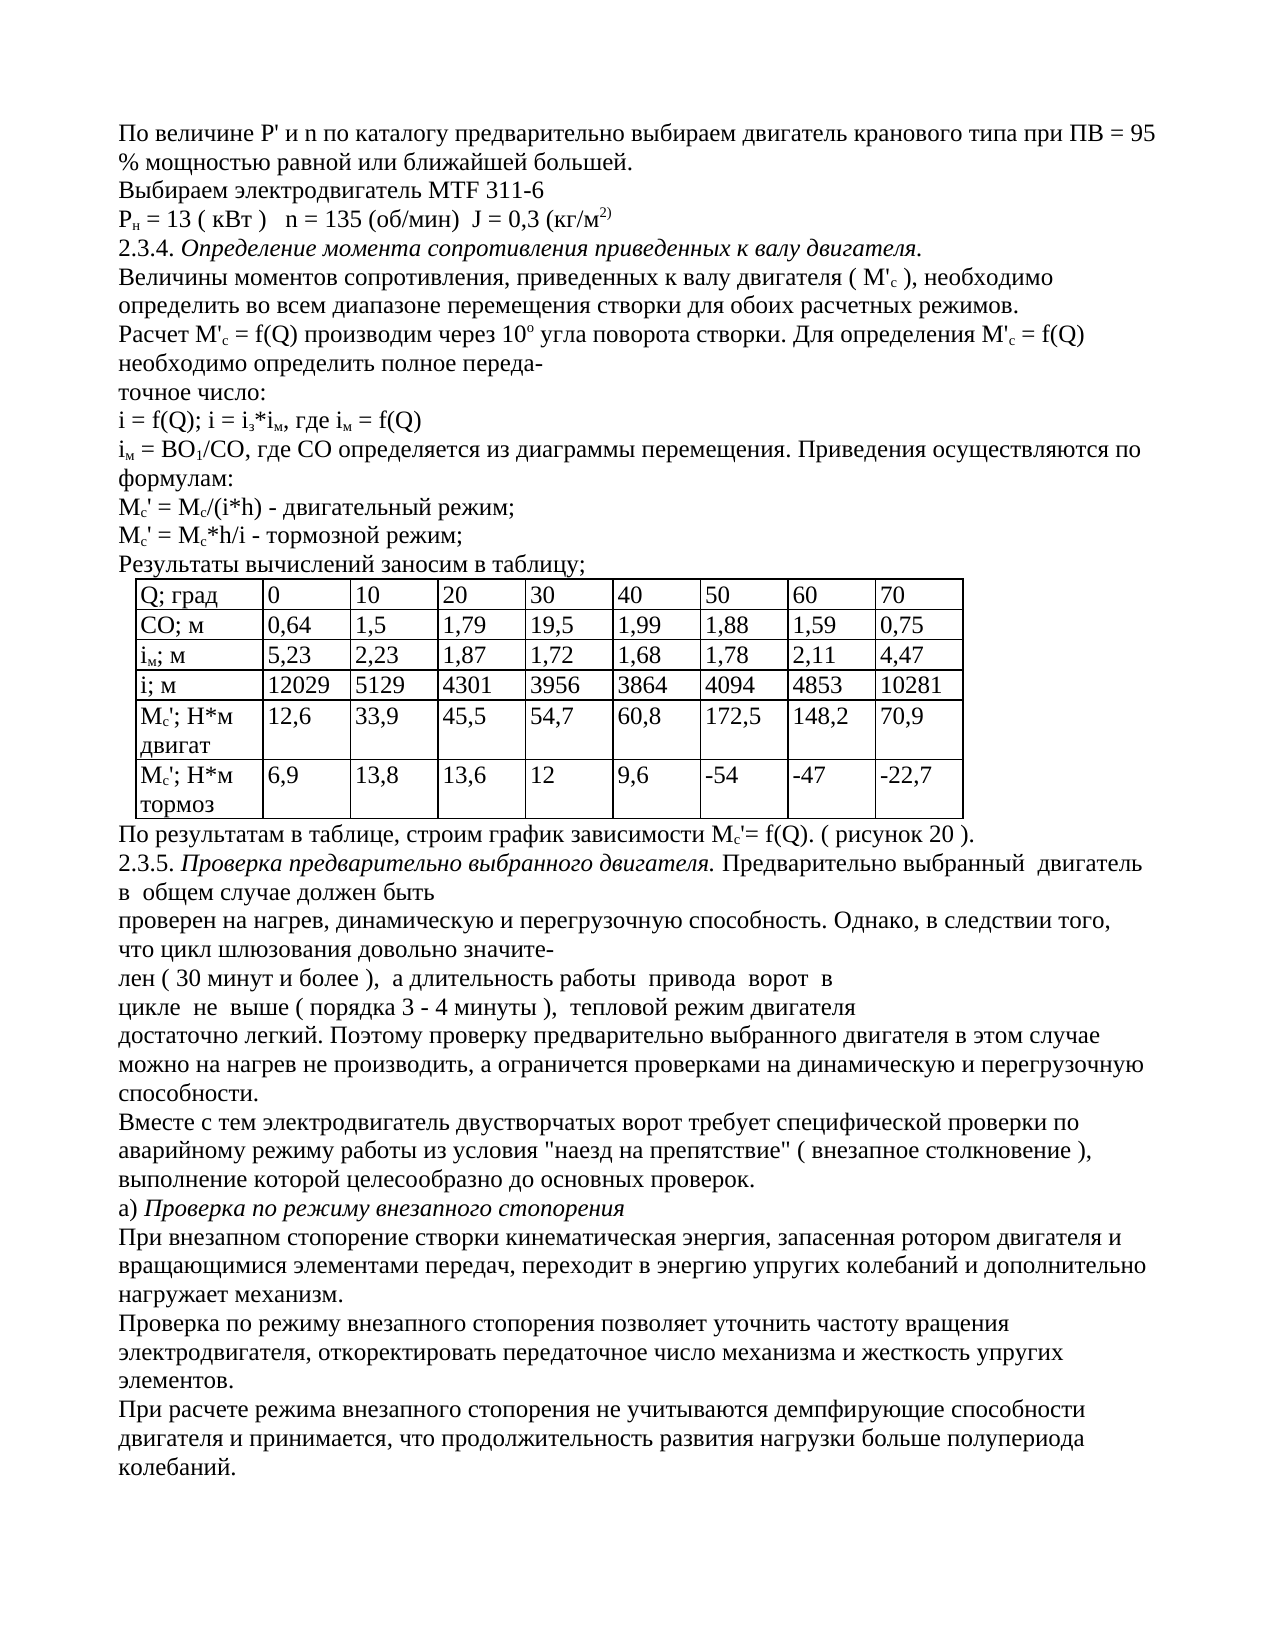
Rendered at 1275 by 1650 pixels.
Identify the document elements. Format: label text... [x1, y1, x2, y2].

table_cell 1,79 [439, 610, 525, 639]
table_cell 60,8 [614, 701, 700, 758]
table_cell СО; м [137, 610, 262, 639]
table_header 60 [789, 580, 875, 608]
table_cell 2,23 [351, 640, 437, 669]
table_cell 70,9 [876, 701, 962, 758]
table_cell 1,99 [614, 610, 700, 639]
table_cell 3956 [526, 671, 612, 699]
table_cell 12029 [264, 671, 350, 699]
text проверен на нагрев, динамическую и перегрузочную способность. Однако, в следствии того, что цикл шлюзования довольно значите- [118, 905, 1157, 963]
table_cell 6,9 [264, 760, 350, 817]
table_cell 4,47 [876, 640, 962, 669]
table_cell 5129 [351, 671, 437, 699]
text i = f(Q); i = iз*iм, где iм = f(Q) [118, 406, 1157, 434]
text достаточно легкий. Поэтому проверку предварительно выбранного двигателя в этом случае можно на нагрев не производить, а ограничется проверками на динамическую и перегрузочную способности. [118, 1020, 1157, 1107]
table_cell 45,5 [439, 701, 525, 758]
table_cell 1,78 [701, 640, 787, 669]
table_cell 13,8 [351, 760, 437, 817]
table_cell 0,64 [264, 610, 350, 639]
table_cell Мс'; Н*м тормоз [137, 760, 262, 817]
text По величине P' и n по каталогу предварительно выбираем двигатель кранового типа при ПВ = 95 % мощностью равной или ближайшей большей. [118, 118, 1157, 176]
table_header 10 [351, 580, 437, 608]
table_header 0 [264, 580, 350, 608]
text При расчете режима внезапного стопорения не учитываются демпфирующие способности двигателя и принимается, что продолжительность развития нагрузки больше полупериода колебаний. [118, 1394, 1157, 1480]
table_cell -47 [789, 760, 875, 817]
table_cell 1,72 [526, 640, 612, 669]
text Мс' = Мс*h/i - тормозной режим; [118, 521, 1157, 549]
text Выбираем электродвигатель MTF 311-6 [118, 176, 1157, 204]
text При внезапном стопорение створки кинематическая энергия, запасенная ротором двигателя и вращающимися элементами передач, переходит в энергию упругих колебаний и дополнительно нагружает механизм. [118, 1222, 1157, 1308]
table_cell 9,6 [614, 760, 700, 817]
table_cell 1,59 [789, 610, 875, 639]
text Мс' = Мс/(i*h) - двигательный режим; [118, 492, 1157, 521]
text лен ( 30 минут и более ), а длительность работы привода ворот в [118, 963, 1157, 992]
table_cell -22,7 [876, 760, 962, 817]
table_cell 1,87 [439, 640, 525, 669]
table_header 50 [701, 580, 787, 608]
table_cell 10281 [876, 671, 962, 699]
table_cell 12,6 [264, 701, 350, 758]
table_header Q; град [137, 580, 262, 608]
text Расчет M'с = f(Q) производим через 10o угла поворота створки. Для определения M'с = f(Q) необходимо определить полное переда- [118, 319, 1157, 377]
table_cell 2,11 [789, 640, 875, 669]
text По результатам в таблице, строим график зависимости Мс'= f(Q). ( рисунок 20 ). [118, 819, 1157, 848]
table_cell 4301 [439, 671, 525, 699]
text цикле не выше ( порядка 3 - 4 минуты ), тепловой режим двигателя [118, 992, 1157, 1020]
table_cell 3864 [614, 671, 700, 699]
text Проверка по режиму внезапного стопорения позволяет уточнить частоту вращения электродвигателя, откоректировать передаточное число механизма и жесткость упругих элементов. [118, 1308, 1157, 1394]
table_header 20 [439, 580, 525, 608]
table_cell 1,88 [701, 610, 787, 639]
table_cell 1,68 [614, 640, 700, 669]
text Результаты вычислений заносим в таблицу; [118, 549, 1157, 578]
text 2.3.4. Определение момента сопротивления приведенных к валу двигателя. [118, 233, 1157, 262]
text Величины моментов сопротивления, приведенных к валу двигателя ( M'с ), необходимо определить во всем диапазоне перемещения створки для обоих расчетных режимов. [118, 262, 1157, 319]
table_cell 13,6 [439, 760, 525, 817]
table_cell 0,75 [876, 610, 962, 639]
text iм = ВО1/СО, где СО определяется из диаграммы перемещения. Приведения осуществляются по формулам: [118, 434, 1157, 492]
table_cell 33,9 [351, 701, 437, 758]
table_cell 148,2 [789, 701, 875, 758]
table_cell 54,7 [526, 701, 612, 758]
table_header 30 [526, 580, 612, 608]
table_header 70 [876, 580, 962, 608]
text 2.3.5. Проверка предварительно выбранного двигателя. Предварительно выбранный двигатель в общем случае должен быть [118, 848, 1157, 905]
table_cell -54 [701, 760, 787, 817]
text Вместе с тем электродвигатель двустворчатых ворот требует специфической проверки по аварийному режиму работы из условия "наезд на препятствие" ( внезапное столкновение ), выполнение которой целесообразно до основных проверок. [118, 1107, 1157, 1193]
table_cell 12 [526, 760, 612, 817]
text а) Проверка по режиму внезапного стопорения [118, 1193, 1157, 1222]
table_cell 1,5 [351, 610, 437, 639]
table_cell 4094 [701, 671, 787, 699]
table_cell 19,5 [526, 610, 612, 639]
text Рн = 13 ( кВт ) n = 135 (об/мин) J = 0,3 (кг/м2) [118, 204, 1157, 233]
table_cell 5,23 [264, 640, 350, 669]
text точное число: [118, 377, 1157, 406]
table_cell 4853 [789, 671, 875, 699]
table_cell Мс'; Н*м двигат [137, 701, 262, 758]
table_cell i; м [137, 671, 262, 699]
table_cell iм; м [137, 640, 262, 669]
table_header 40 [614, 580, 700, 608]
table_cell 172,5 [701, 701, 787, 758]
